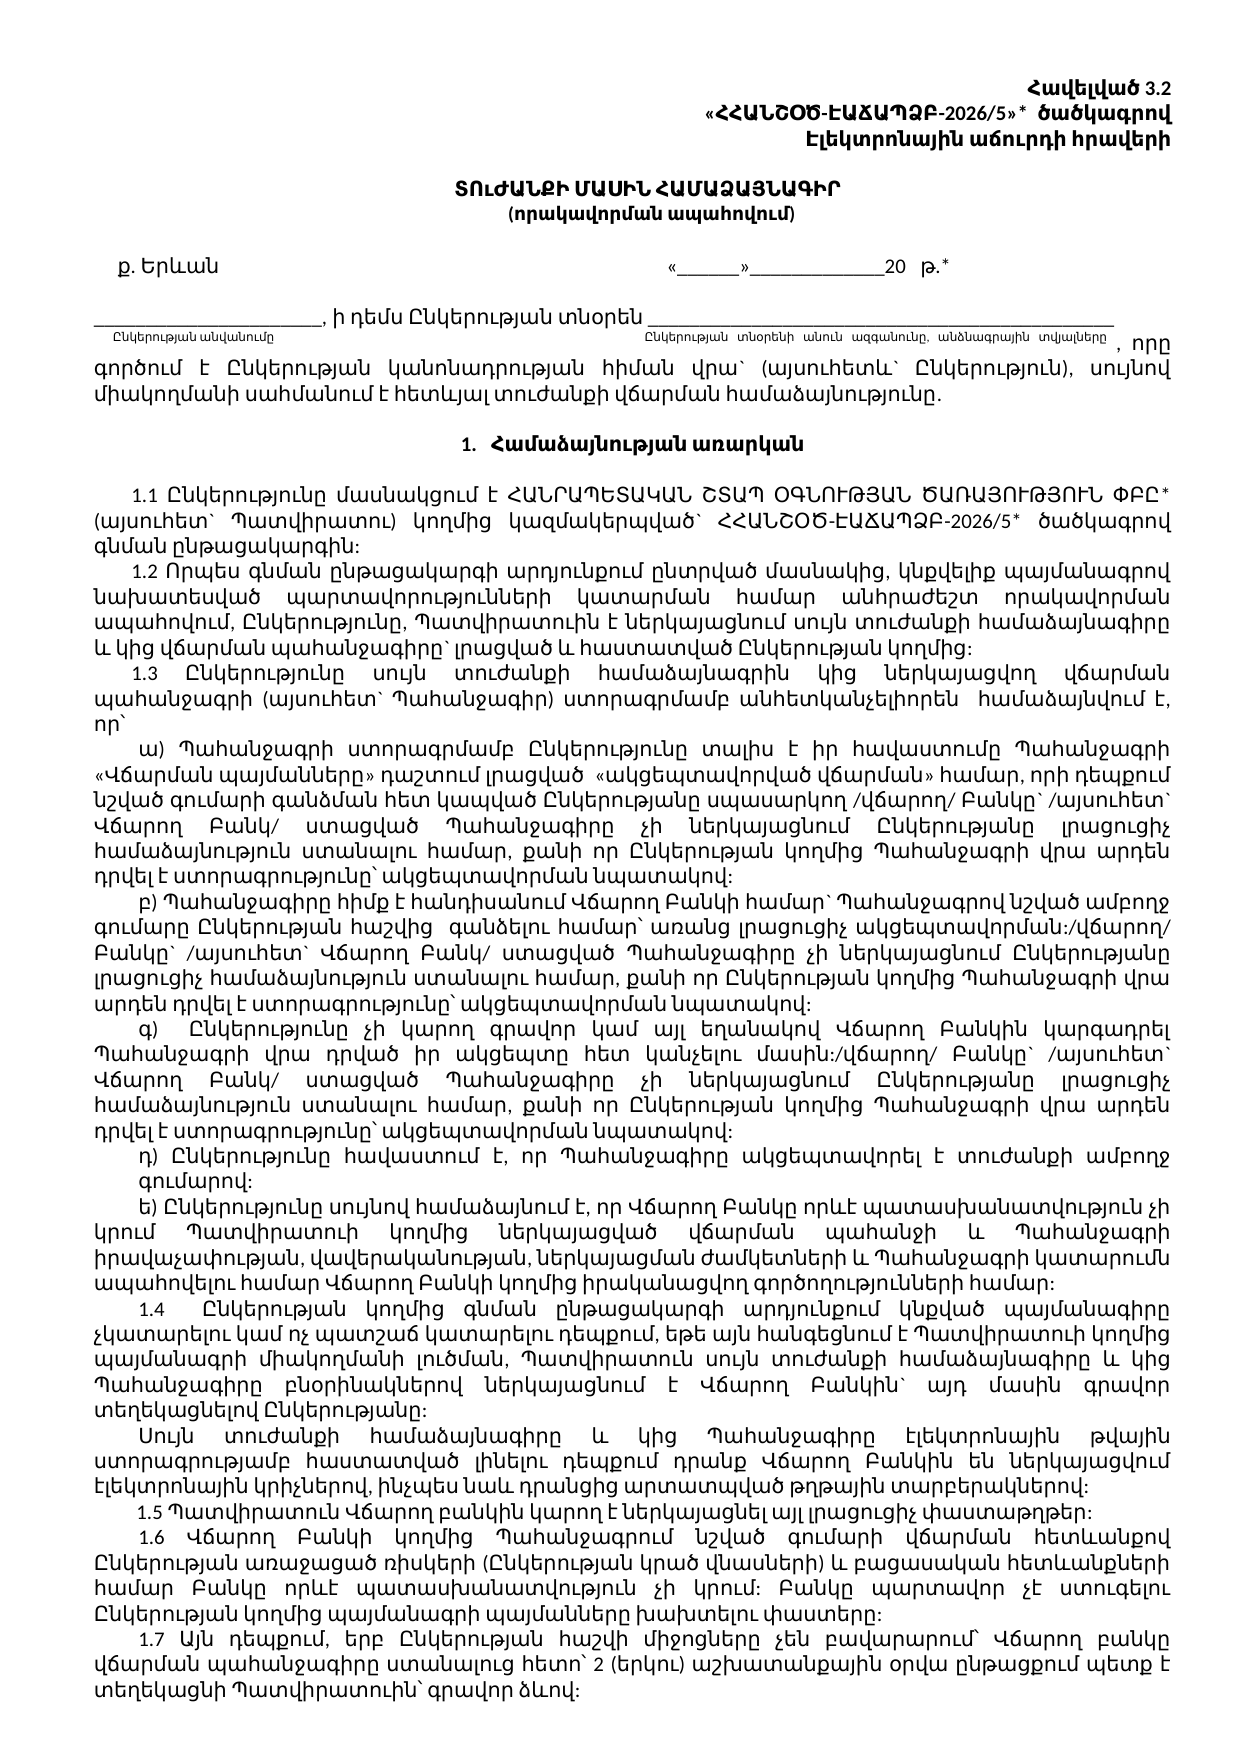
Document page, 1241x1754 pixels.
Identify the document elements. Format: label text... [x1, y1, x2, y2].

text ե) Ընկերությունը սույնով համաձայնում է, որ Վճարող Բանկը որևէ պատասխանատվություն չի կրում Պատվիրատուի կողմից ներկայացված վճարման պահանջի և Պահանջագրի իրավաչափության, վավերականության, ներկայացման ժամկետների և Պահանջագրի կատարումն ապահովելու համար Վճարող Բանկի կողմից իրականացվող գործողությունների համար: [94, 1194, 1171, 1296]
text Էլեկտրոնային աճուրդի հրավերի [94, 126, 1171, 151]
text ______________________, ի դեմս Ընկերության տնօրեն _____________________________________________ [94, 304, 1171, 330]
text Սույն տուժանքի համաձայնագիրը և կից Պահանջագիրը էլեկտրոնային թվային ստորագրությամբ հաստատված լինելու դեպքում դրանք Վճարող Բանկին են ներկայացվում էլեկտրոնային կրիչներով, ինչպես նաև դրանցից արտատպված թղթային տարբերակներով: [94, 1423, 1171, 1499]
text 1.6 Վճարող Բանկի կողմից Պահանջագրում նշված գումարի վճարման հետևանքով Ընկերության առաջացած ռիսկերի (Ընկերության կրած վնասների) և բացասական հետևանքների համար Բանկը որևէ պատասխանատվություն չի կրում: Բանկը պարտավոր չէ ստուգելու Ընկերության կողմից պայմանագրի պայմանները խախտելու փաստերը: [94, 1524, 1171, 1626]
text դ) Ընկերությունը հավաստում է, որ Պահանջագիրը ակցեպտավորել է տուժանքի ամբողջ գումարով: [138, 1143, 1171, 1194]
text 1.4 Ընկերության կողմից գնման ընթացակարգի արդյունքում կնքված պայմանագիրը չկատարելու կամ ոչ պատշաճ կատարելու դեպքում, եթե այն հանգեցնում է Պատվիրատուի կողմից պայմանագրի միակողմանի լուծման, Պատվիրատուն սույն տուժանքի համաձայնագիրը և կից Պահանջագիրը բնօրինակներով ներկայացնում է Վճարող Բանկին` այդ մասին գրավոր տեղեկացնելով Ընկերությանը: [94, 1296, 1171, 1423]
text Ընկերության անվանումը Ընկերության տնօրենի անուն ազգանունը, անձնագրային տվյալները , որը գործում է Ընկերության կանոնադրության հիման վրա` (այսուհետև` Ընկերություն), սույնով միակողմանի սահմանում է հետևյալ տուժանքի վճարման համաձայնությունը. [94, 330, 1171, 406]
text Հավելված 3.2 [94, 75, 1171, 100]
text 1.2 Որպես գնման ընթացակարգի արդյունքում ընտրված մասնակից, կնքվելիք պայմանագրով նախատեսված պարտավորությունների կատարման համար անհրաժեշտ որակավորման ապահովում, Ընկերությունը, Պատվիրատուին է ներկայացնում սույն տուժանքի համաձայնագիրը և կից վճարման պահանջագիրը` լրացված և հաստատված Ընկերության կողմից: [94, 559, 1171, 660]
text գ) Ընկերությունը չի կարող գրավոր կամ այլ եղանակով Վճարող Բանկին կարգադրել Պահանջագրի վրա դրված իր ակցեպտը հետ կանչելու մասին:/վճարող/ Բանկը` /այսուհետ` Վճարող Բանկ/ ստացված Պահանջագիրը չի ներկայացնում Ընկերությանը լրացուցիչ համաձայնություն ստանալու համար, քանի որ Ընկերության կողմից Պահանջագրի վրա արդեն դրվել է ստորագրությունը՝ ակցեպտավորման նպատակով: [94, 1016, 1171, 1143]
text ա) Պահանջագրի ստորագրմամբ Ընկերությունը տալիս է իր հավաստումը Պահանջագրի «Վճարման պայմանները» դաշտում լրացված «ակցեպտավորված վճարման» համար, որի դեպքում նշված գումարի գանձման հետ կապված Ընկերությանը սպասարկող /վճարող/ Բանկը` /այսուհետ` Վճարող Բանկ/ ստացված Պահանջագիրը չի ներկայացնում Ընկերությանը լրացուցիչ համաձայնություն ստանալու համար, քանի որ Ընկերության կողմից Պահանջագրի վրա արդեն դրվել է ստորագրությունը՝ ակցեպտավորման նպատակով: [94, 737, 1171, 889]
text 1.1 Ընկերությունը մասնակցում է ՀԱՆՐԱՊԵՏԱԿԱՆ ՇՏԱՊ ՕԳՆՈՒԹՅԱՆ ԾԱՌԱՅՈՒԹՅՈՒՆ ՓԲԸ* (այսուհետ` Պատվիրատու) կողմից կազմակերպված` ՀՀԱՆՇՕԾ-ԷԱՃԱՊՁԲ-2026/5* ծածկագրով գնման ընթացակարգին: [94, 482, 1171, 559]
text 1.7 Այն դեպքում, երբ Ընկերության հաշվի միջոցները չեն բավարարում՝ Վճարող բանկը վճարման պահանջագիրը ստանալուց հետո՝ 2 (երկու) աշխատանքային օրվա ընթացքում պետք է տեղեկացնի Պատվիրատուին՝ գրավոր ձևով: [94, 1626, 1171, 1702]
text 1.3 Ընկերությունը սույն տուժանքի համաձայնագրին կից ներկայացվող վճարման պահանջագրի (այսուհետ` Պահանջագիր) ստորագրմամբ անհետկանչելիորեն համաձայնվում է, որ՝ [94, 660, 1171, 737]
text 1.5 Պատվիրատուն Վճարող բանկին կարող է ներկայացնել այլ լրացուցիչ փաստաթղթեր: [94, 1499, 1171, 1524]
text (որակավորման ապահովում) [94, 202, 1171, 225]
text «ՀՀԱՆՇՕԾ-ԷԱՃԱՊՁԲ-2026/5»* ծածկագրով [94, 100, 1171, 126]
text ք. Երևան «______»_____________20 թ.* [94, 254, 1171, 279]
text ՏՈւԺԱՆՔԻ ՄԱՍԻՆ ՀԱՄԱՁԱՅՆԱԳԻՐ [94, 177, 1171, 202]
text 1. Համաձայնության առարկան [94, 432, 1171, 457]
text բ) Պահանջագիրը հիմք է հանդիսանում Վճարող Բանկի համար` Պահանջագրով նշված ամբողջ գումարը Ընկերության հաշվից գանձելու համար՝ առանց լրացուցիչ ակցեպտավորման:/վճարող/ Բանկը` /այսուհետ` Վճարող Բանկ/ ստացված Պահանջագիրը չի ներկայացնում Ընկերությանը լրացուցիչ համաձայնություն ստանալու համար, քանի որ Ընկերության կողմից Պահանջագրի վրա արդեն դրվել է ստորագրությունը՝ ակցեպտավորման նպատակով: [94, 889, 1171, 1016]
